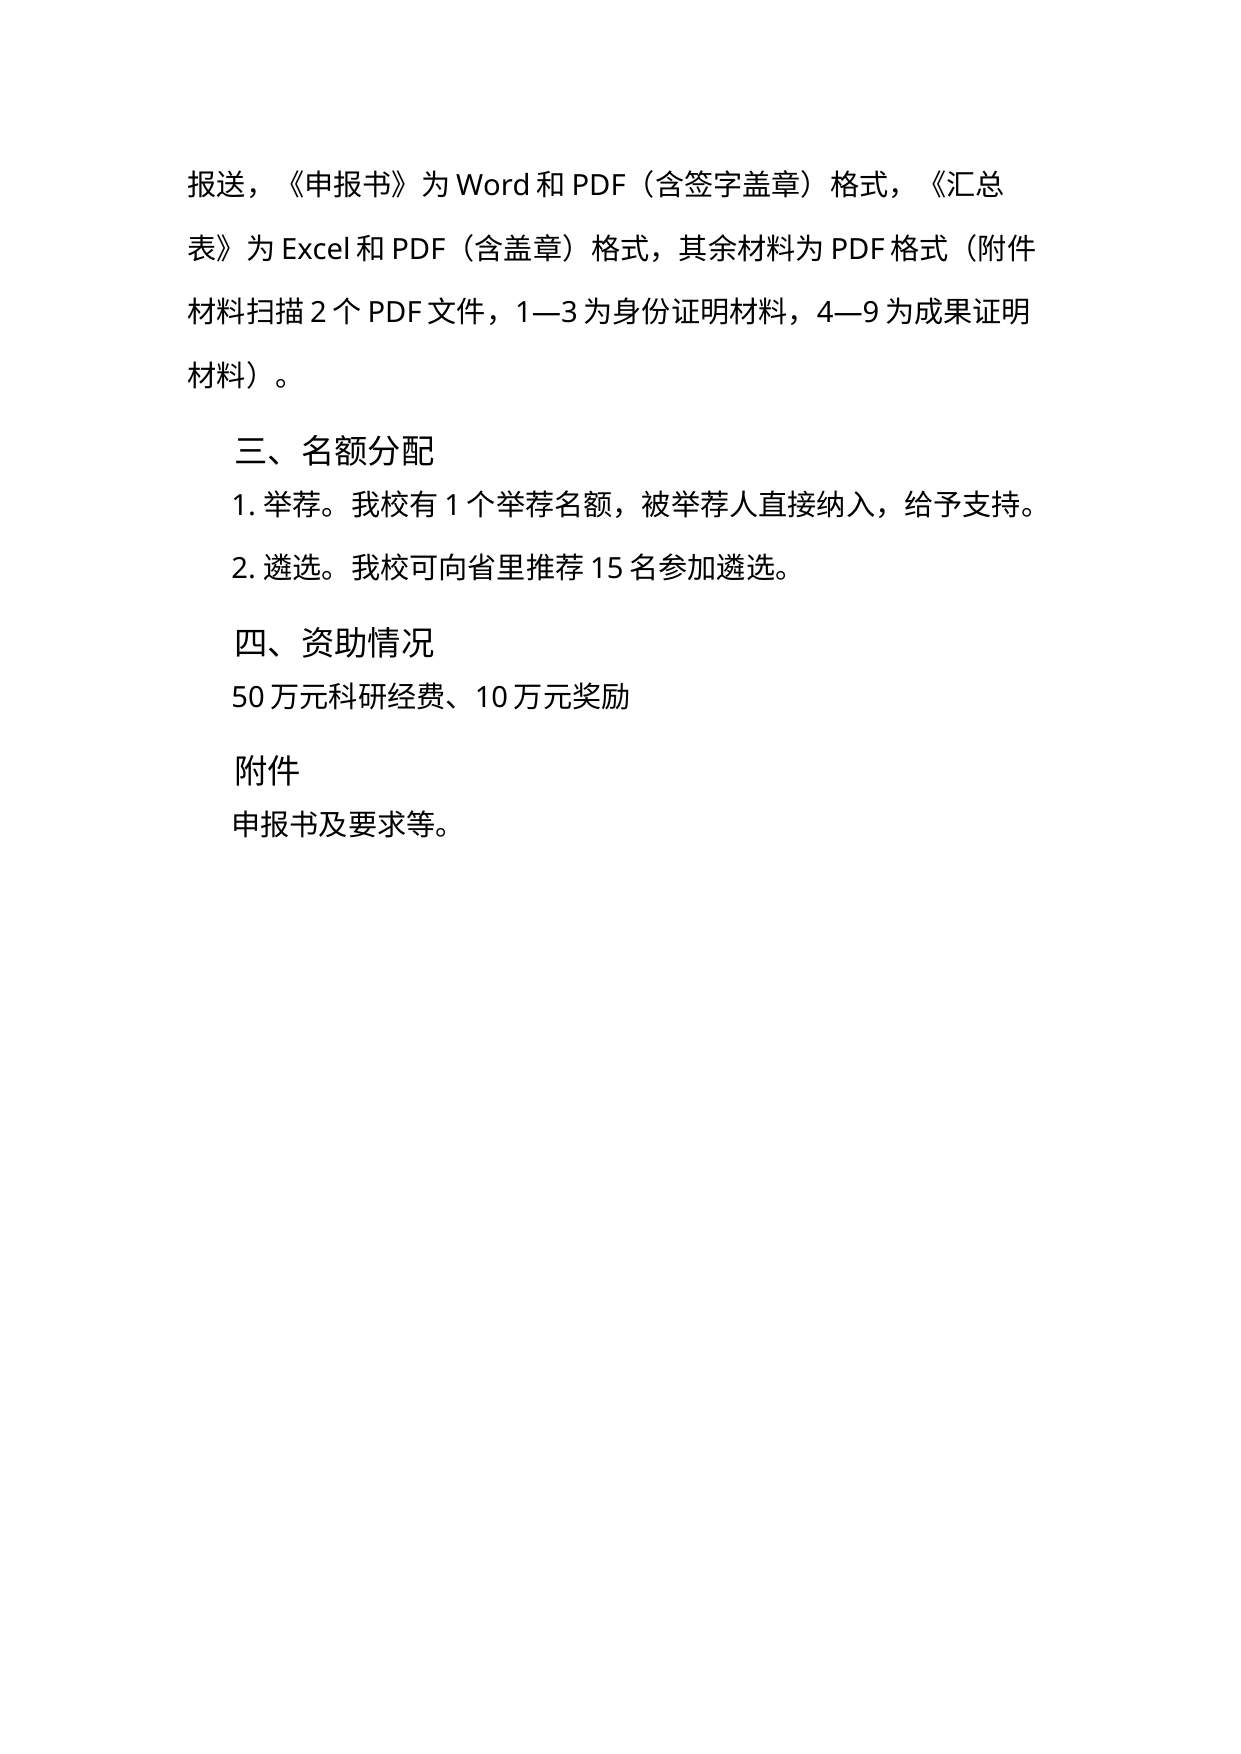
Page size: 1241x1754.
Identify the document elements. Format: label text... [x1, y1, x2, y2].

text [187, 162, 1053, 395]
text 四、资助情况 [187, 608, 1053, 673]
text 1. 举荐。我校有1个举荐名额，被举荐人直接纳入，给予支持。 [187, 481, 1053, 523]
text 申报书及要求等。 [187, 802, 1053, 844]
text 50万元科研经费、10万元奖励 [187, 673, 1053, 716]
text 附件 [187, 737, 1053, 802]
text 2. 遴选。我校可向省里推荐15名参加遴选。 [187, 544, 1053, 587]
text 三、名额分配 [187, 416, 1053, 481]
